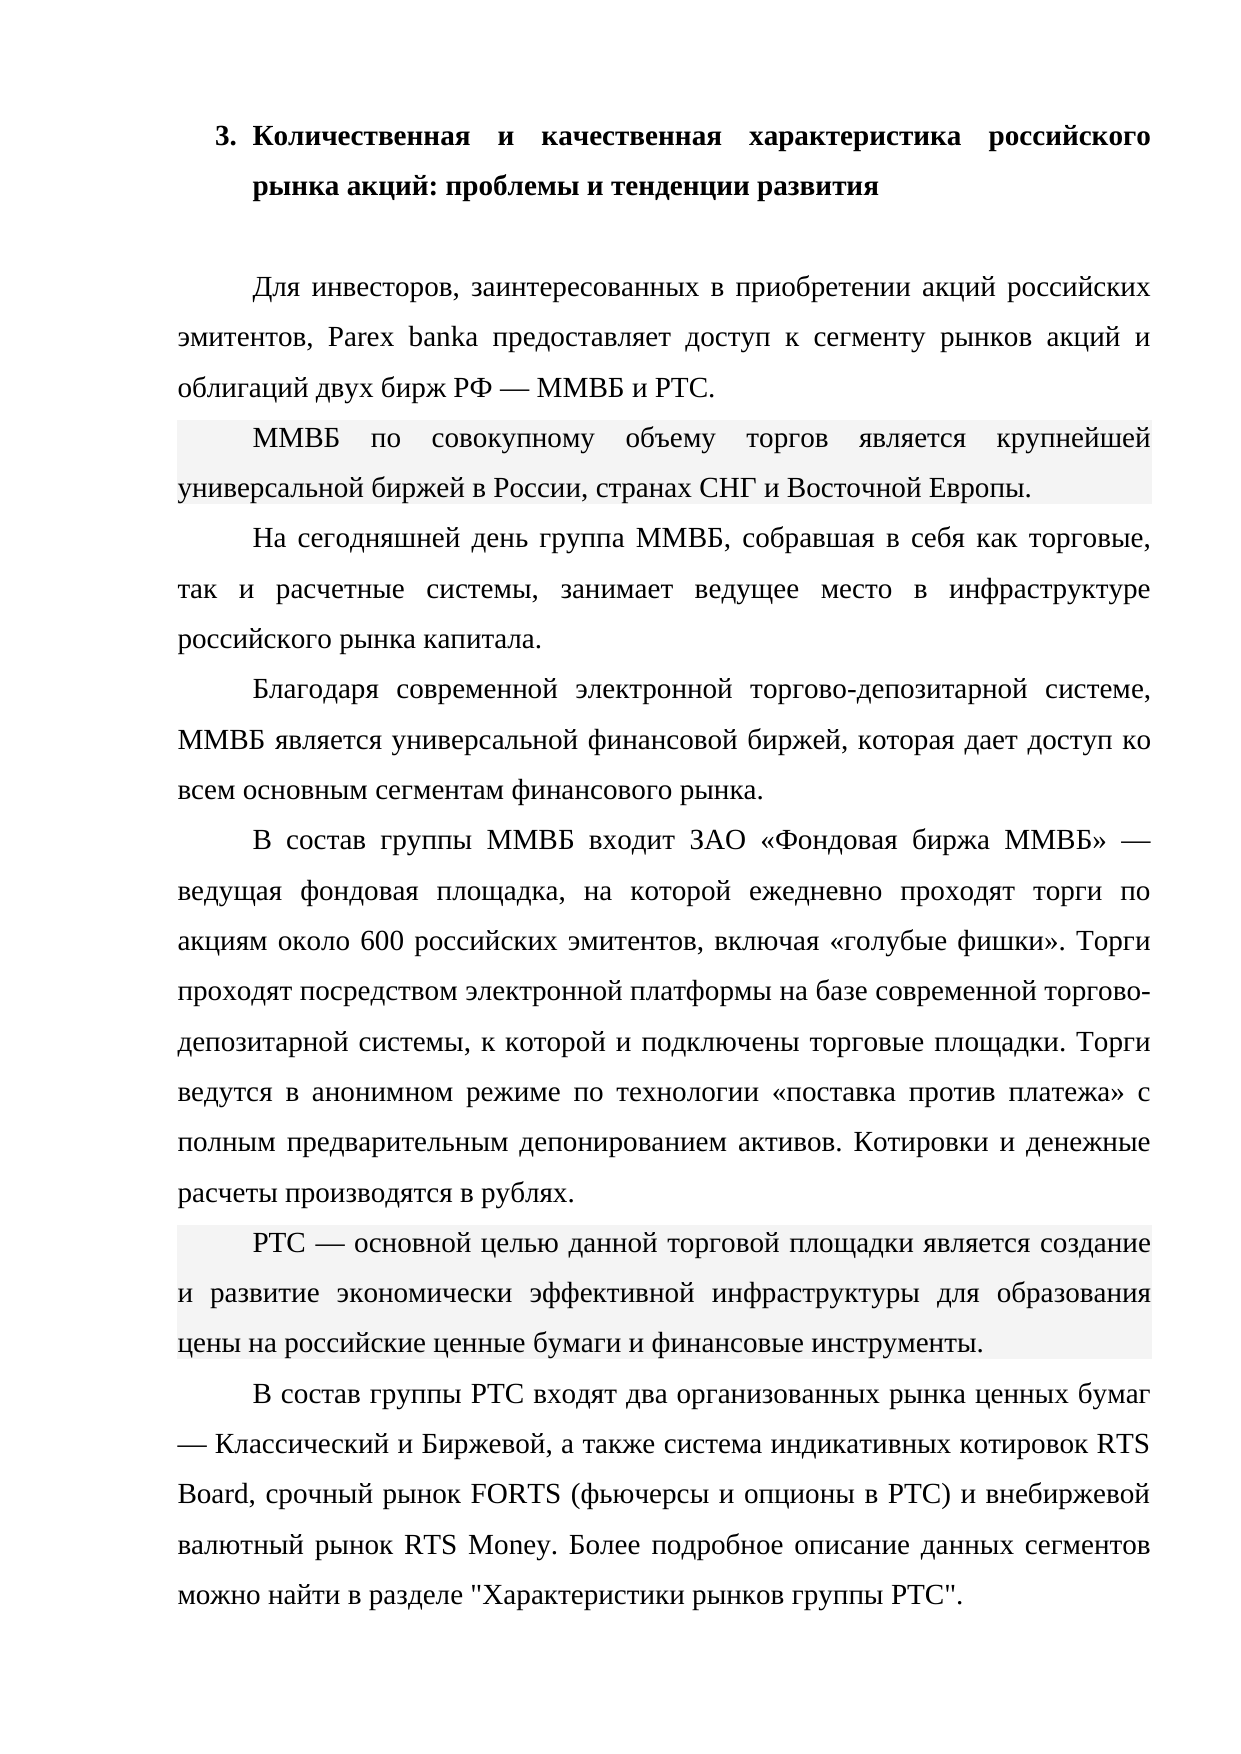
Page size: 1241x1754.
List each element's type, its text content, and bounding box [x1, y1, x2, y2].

list Количественная и качественная характеристика российского рынка акций: проблемы и тенденции развития [215, 118, 1152, 202]
text В состав группы ММВБ входит ЗАО «Фондовая биржа ММВБ» — ведущая фондовая площадка, на которой ежедневно проходят торги по акциям около 600 российских эмитентов, включая «голубые фишки». Торги проходят посредством электронной платформы на базе современной торгово-депозитарной системы, к которой и подключены торговые площадки. Торги ведутся в анонимном режиме по технологии «поставка против платежа» с полным предварительным депонированием активов. Котировки и денежные расчеты производятся в рублях. [177, 822, 1152, 1208]
text В состав группы РТС входят два организованных рынка ценных бумаг — Классический и Биржевой, а также система индикативных котировок RTS Board, срочный рынок FORTS (фьючерсы и опционы в РТС) и внебиржевой валютный рынок RTS Money. Более подробное описание данных сегментов можно найти в разделе "Характеристики рынков группы РТС". [177, 1376, 1152, 1611]
text Благодаря современной электронной торгово-депозитарной системе, ММВБ является универсальной финансовой биржей, которая дает доступ ко всем основным сегментам финансового рынка. [177, 672, 1152, 806]
text РТС — основной целью данной торговой площадки является создание и развитие экономически эффективной инфраструктуры для образования цены на российские ценные бумаги и финансовые инструменты. [177, 1225, 1152, 1359]
text На сегодняшней день группа ММВБ, собравшая в себя как торговые, так и расчетные системы, занимает ведущее место в инфраструктуре российского рынка капитала. [177, 521, 1152, 655]
text ММВБ по совокупному объему торгов является крупнейшей универсальной биржей в России, странах СНГ и Восточной Европы. [177, 420, 1152, 504]
text Для инвесторов, заинтересованных в приобретении акций российских эмитентов, Parex banka предоставляет доступ к сегменту рынков акций и облигаций двух бирж РФ — ММВБ и РТС. [177, 269, 1152, 403]
